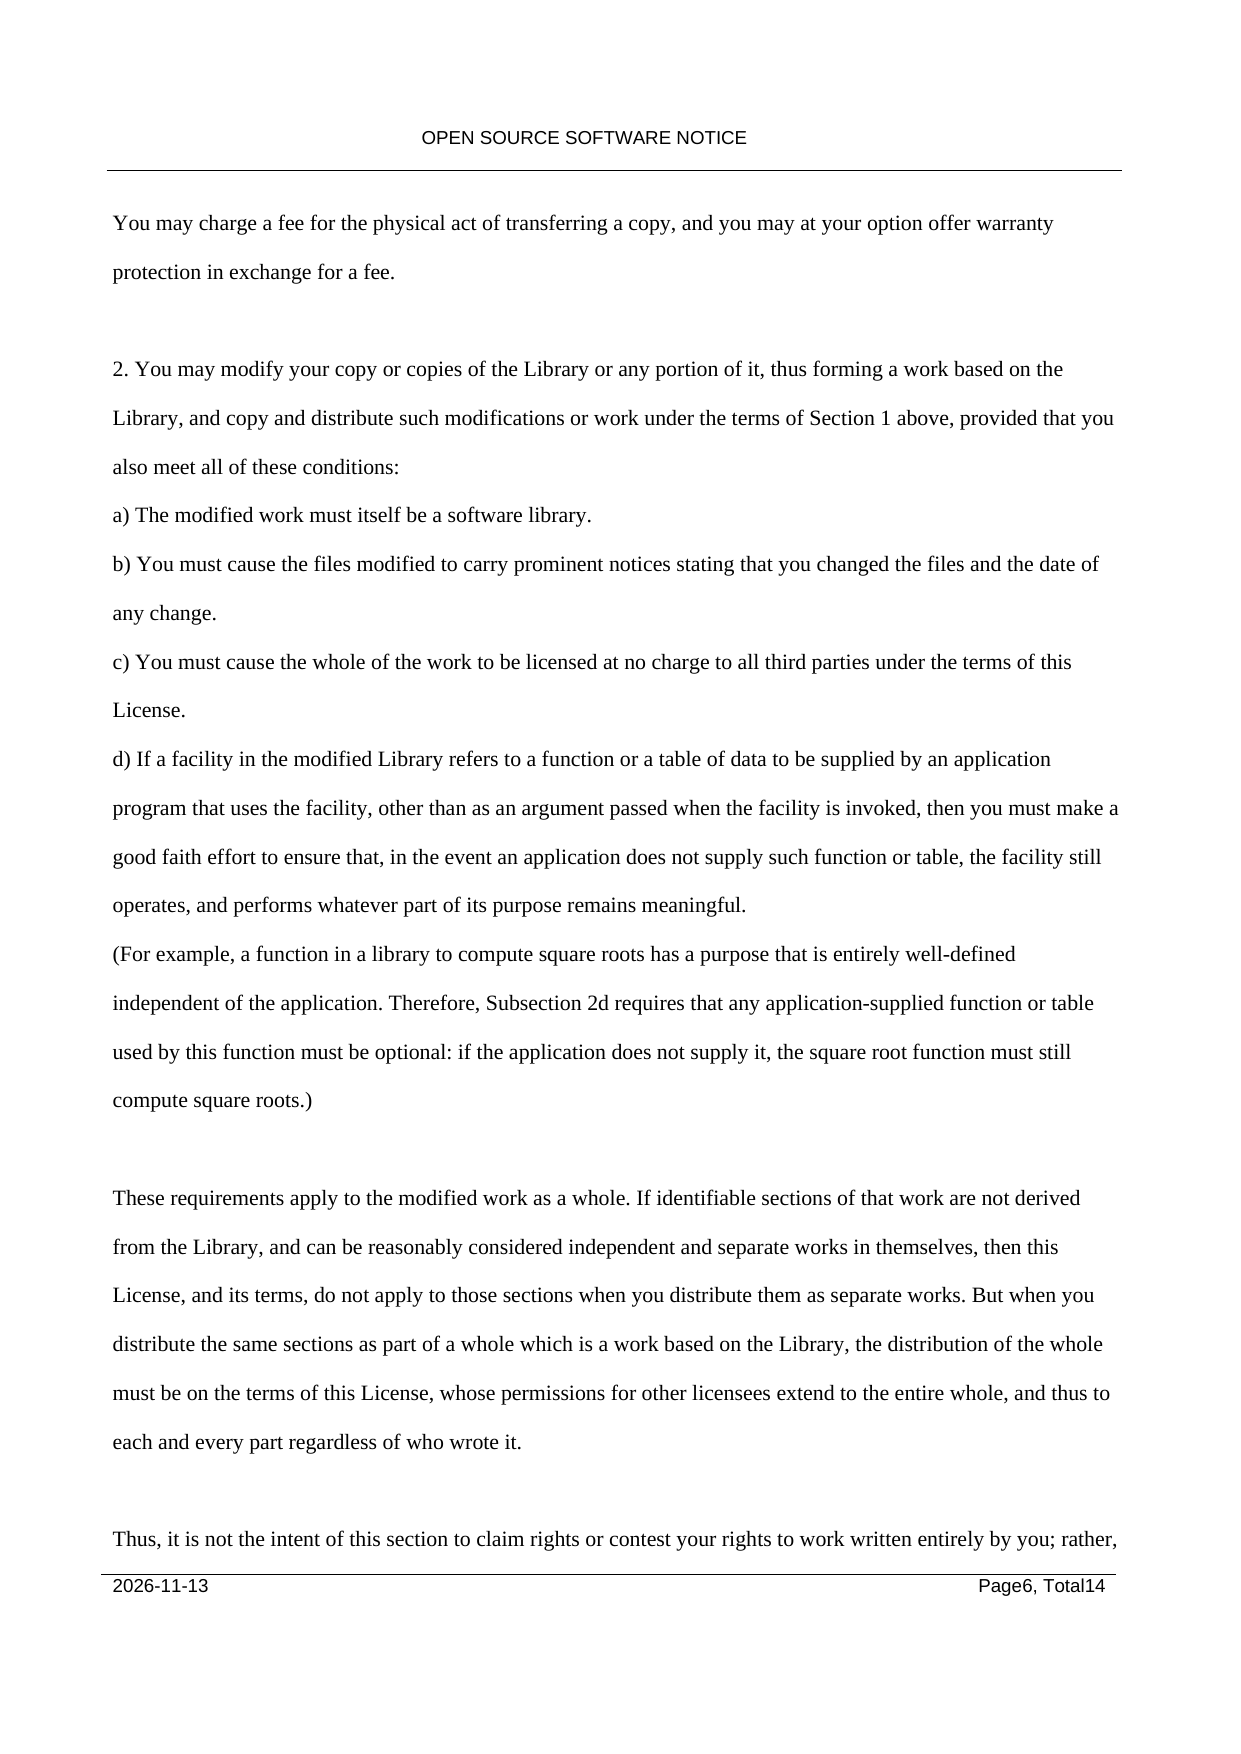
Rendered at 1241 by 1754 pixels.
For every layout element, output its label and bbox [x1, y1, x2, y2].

text [112, 206, 1128, 1555]
